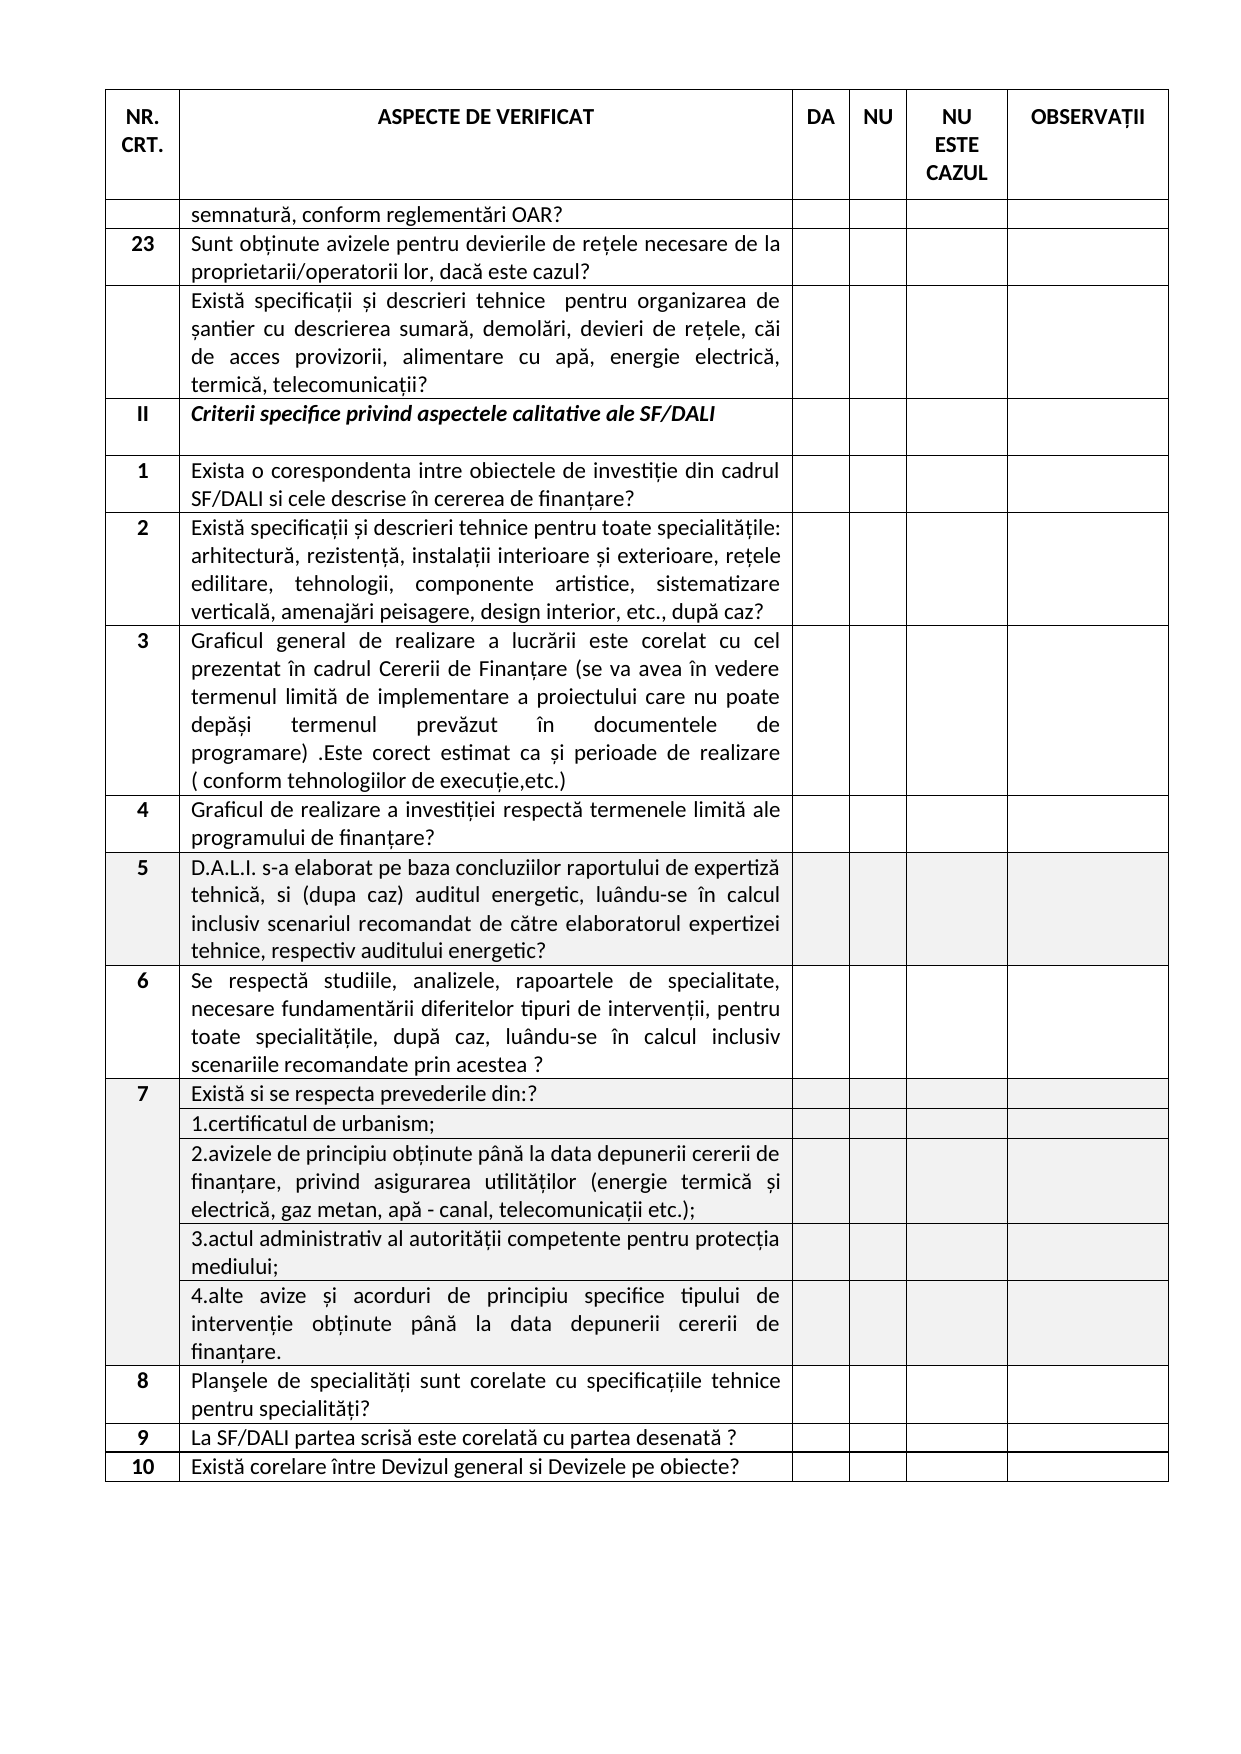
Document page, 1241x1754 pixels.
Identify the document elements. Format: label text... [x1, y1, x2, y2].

table_cell Există corelare între Devizul general si Devizele pe obiecte? [180, 1453, 792, 1481]
table_cell [1008, 456, 1168, 512]
table_cell Există specificaţii şi descrieri tehnice pentru organizarea de şantier cu descrierea sumară, demolări, devieri de rețele, căi de acces provizorii, alimentare cu apă, energie electrică, termică, telecomunicații? [180, 286, 792, 398]
table_cell [1008, 853, 1168, 965]
table_cell [907, 853, 1007, 965]
table_cell 4.alte avize şi acorduri de principiu specifice tipului de intervenţie obţinute până la data depunerii cererii de finanţare. [180, 1281, 792, 1365]
table_cell [1008, 513, 1168, 625]
table_cell [907, 626, 1007, 794]
table_cell Există specificaţii şi descrieri tehnice pentru toate specialitățile: arhitectură, rezistență, instalații interioare şi exterioare, rețele edilitare, tehnologii, componente artistice, sistematizare verticală, amenajări peisagere, design interior, etc., după caz? [180, 513, 792, 625]
table_cell Se respectă studiile, analizele, rapoartele de specialitate, necesare fundamentării diferitelor tipuri de intervenții, pentru toate specialitățile, după caz, luându-se în calcul inclusiv scenariile recomandate prin acestea ? [180, 966, 792, 1078]
table_cell [793, 229, 849, 285]
table_cell [850, 853, 906, 965]
table_cell [1008, 626, 1168, 794]
table_cell 6 [106, 966, 179, 1078]
table_cell Sunt obținute avizele pentru devierile de rețele necesare de la proprietarii/operatorii lor, dacă este cazul? [180, 229, 792, 285]
table_cell [1008, 1281, 1168, 1365]
table_cell [106, 286, 179, 398]
table_cell [793, 853, 849, 965]
table_cell [907, 399, 1007, 455]
table_cell [907, 1079, 1007, 1108]
table_cell [793, 1109, 849, 1138]
table_cell [793, 513, 849, 625]
table_cell [793, 1139, 849, 1223]
table_cell [907, 513, 1007, 625]
table_cell [1008, 1079, 1168, 1108]
table_cell 9 [106, 1424, 179, 1451]
table_cell [1008, 399, 1168, 455]
table_cell [793, 1453, 849, 1481]
table_cell [907, 796, 1007, 852]
table_header ASPECTE DE VERIFICAT [180, 90, 792, 199]
table_cell [850, 1079, 906, 1108]
table_cell [793, 1424, 849, 1451]
table_cell Graficul de realizare a investiţiei respectă termenele limită ale programului de finanțare? [180, 796, 792, 852]
table_cell 2 [106, 513, 179, 625]
table_cell [1008, 1366, 1168, 1422]
table_cell [850, 456, 906, 512]
table_cell [907, 200, 1007, 228]
table_cell [850, 229, 906, 285]
table_cell [793, 1079, 849, 1108]
table_cell [850, 966, 906, 1078]
table_cell [1008, 1139, 1168, 1223]
table_cell [907, 456, 1007, 512]
table_cell [907, 1139, 1007, 1223]
table_cell 1 [106, 456, 179, 512]
table_cell 1.certificatul de urbanism; [180, 1109, 792, 1138]
table_cell [850, 399, 906, 455]
table_cell [850, 1366, 906, 1422]
table_cell [850, 1453, 906, 1481]
table_cell [850, 1109, 906, 1138]
table_cell [1008, 966, 1168, 1078]
table_cell [1008, 1453, 1168, 1481]
table_cell [850, 1424, 906, 1451]
table_cell [907, 1453, 1007, 1481]
table_cell [793, 286, 849, 398]
table_cell [907, 1366, 1007, 1422]
table_cell 3 [106, 626, 179, 794]
table_cell [850, 200, 906, 228]
table_cell Există si se respecta prevederile din:? [180, 1079, 792, 1108]
table_cell [793, 1224, 849, 1280]
table_cell 2.avizele de principiu obţinute până la data depunerii cererii de finanţare, privind asigurarea utilităţilor (energie termică şi electrică, gaz metan, apă - canal, telecomunicaţii etc.); [180, 1139, 792, 1223]
table_cell [1008, 286, 1168, 398]
table_header NU ESTE CAZUL [907, 90, 1007, 199]
table_header NR. CRT. [106, 90, 179, 199]
table_cell [793, 966, 849, 1078]
table_cell Planşele de specialități sunt corelate cu specificațiile tehnice pentru specialități? [180, 1366, 792, 1422]
table_cell [850, 1224, 906, 1280]
table_cell [1008, 229, 1168, 285]
table_cell 10 [106, 1453, 179, 1481]
table_cell [850, 1281, 906, 1365]
table_cell [907, 1281, 1007, 1365]
table_header OBSERVAŢII [1008, 90, 1168, 199]
table_cell [850, 513, 906, 625]
table_cell [907, 1224, 1007, 1280]
table_cell [1008, 200, 1168, 228]
table_cell [907, 966, 1007, 1078]
table_cell [1008, 1424, 1168, 1451]
table_cell Graficul general de realizare a lucrării este corelat cu cel prezentat în cadrul Cererii de Finanţare (se va avea în vedere termenul limită de implementare a proiectului care nu poate depăşi termenul prevăzut în documentele de programare) .Este corect estimat ca și perioade de realizare ( conform tehnologiilor de execuție,etc.) [180, 626, 792, 794]
table_cell 8 [106, 1366, 179, 1422]
table_cell [793, 1281, 849, 1365]
table_cell [907, 1109, 1007, 1138]
table_cell Exista o corespondenta intre obiectele de investiţie din cadrul SF/DALI si cele descrise în cererea de finanțare? [180, 456, 792, 512]
table_cell [793, 626, 849, 794]
table_cell [793, 1366, 849, 1422]
table_cell [850, 626, 906, 794]
table_cell 5 [106, 853, 179, 965]
table_cell [793, 456, 849, 512]
table_cell [850, 1139, 906, 1223]
table_cell 7 [106, 1079, 179, 1365]
table_cell 3.actul administrativ al autorităţii competente pentru protecţia mediului; [180, 1224, 792, 1280]
table_header DA [793, 90, 849, 199]
table_cell [850, 796, 906, 852]
table_cell La SF/DALI partea scrisă este corelată cu partea desenată ? [180, 1424, 792, 1451]
table_cell 23 [106, 229, 179, 285]
table_cell [907, 286, 1007, 398]
table_cell [1008, 1109, 1168, 1138]
table_cell [1008, 1224, 1168, 1280]
table_cell II [106, 399, 179, 455]
table_cell [793, 399, 849, 455]
table_cell D.A.L.I. s-a elaborat pe baza concluziilor raportului de expertiză tehnică, si (dupa caz) auditul energetic, luându-se în calcul inclusiv scenariul recomandat de către elaboratorul expertizei tehnice, respectiv auditului energetic? [180, 853, 792, 965]
table_header NU [850, 90, 906, 199]
table_cell [850, 286, 906, 398]
table_cell [1008, 796, 1168, 852]
table_cell [793, 200, 849, 228]
table_cell [907, 229, 1007, 285]
table_cell Criterii specifice privind aspectele calitative ale SF/DALI [180, 399, 792, 455]
table_cell [907, 1424, 1007, 1451]
table_cell 4 [106, 796, 179, 852]
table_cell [180, 200, 792, 228]
table_cell [793, 796, 849, 852]
